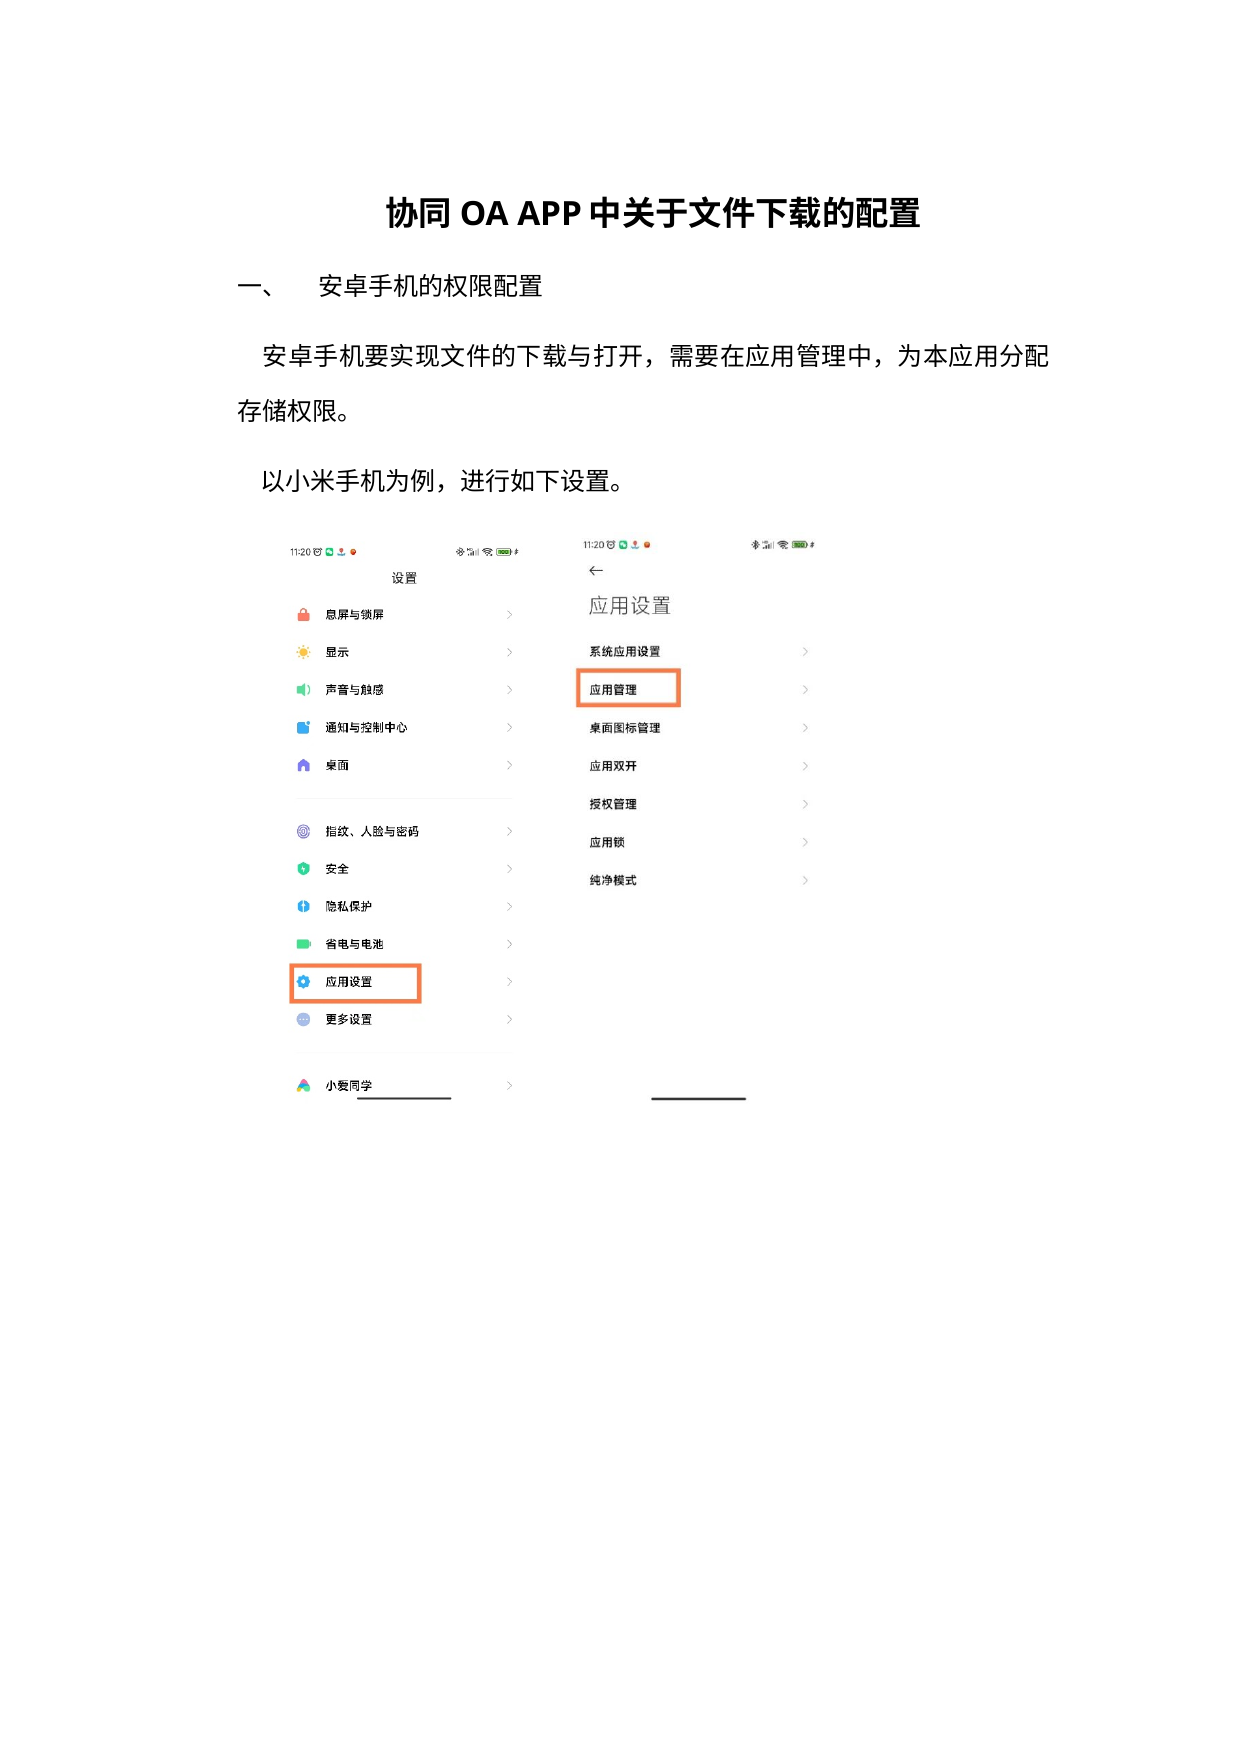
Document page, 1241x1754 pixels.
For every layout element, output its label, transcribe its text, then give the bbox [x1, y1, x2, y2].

picture [570, 532, 827, 1104]
picture [277, 541, 531, 1104]
text 以小米手机为例，进行如下设置。 [237, 462, 1053, 498]
text 安卓手机要实现文件的下载与打开，需要在应用管理中，为本应用分配存储权限。 [237, 337, 1053, 427]
subtitle 协同 OA APP中关于文件下载的配置 [187, 187, 1053, 235]
list 安卓手机的权限配置 [237, 266, 1053, 302]
